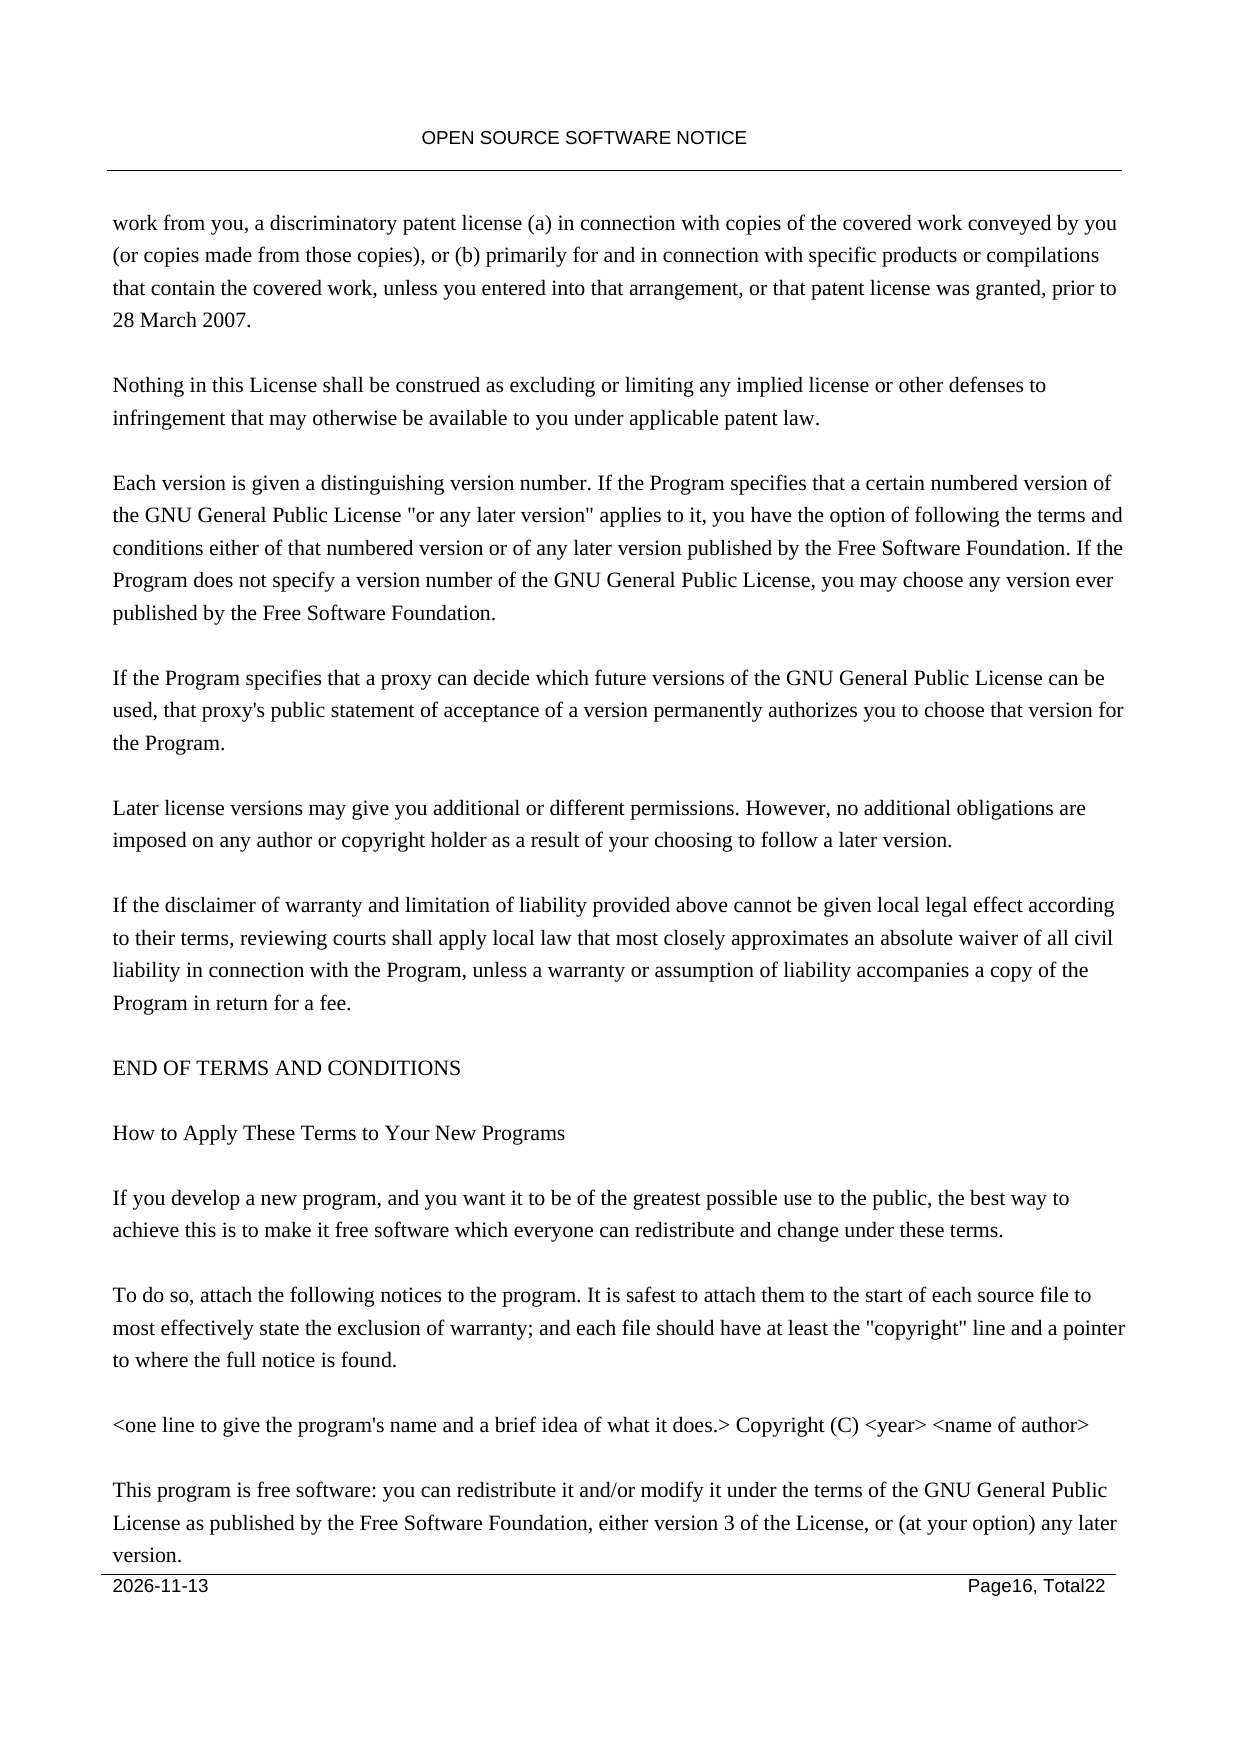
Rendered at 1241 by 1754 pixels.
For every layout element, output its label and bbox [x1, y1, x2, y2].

text [112, 206, 1128, 1571]
